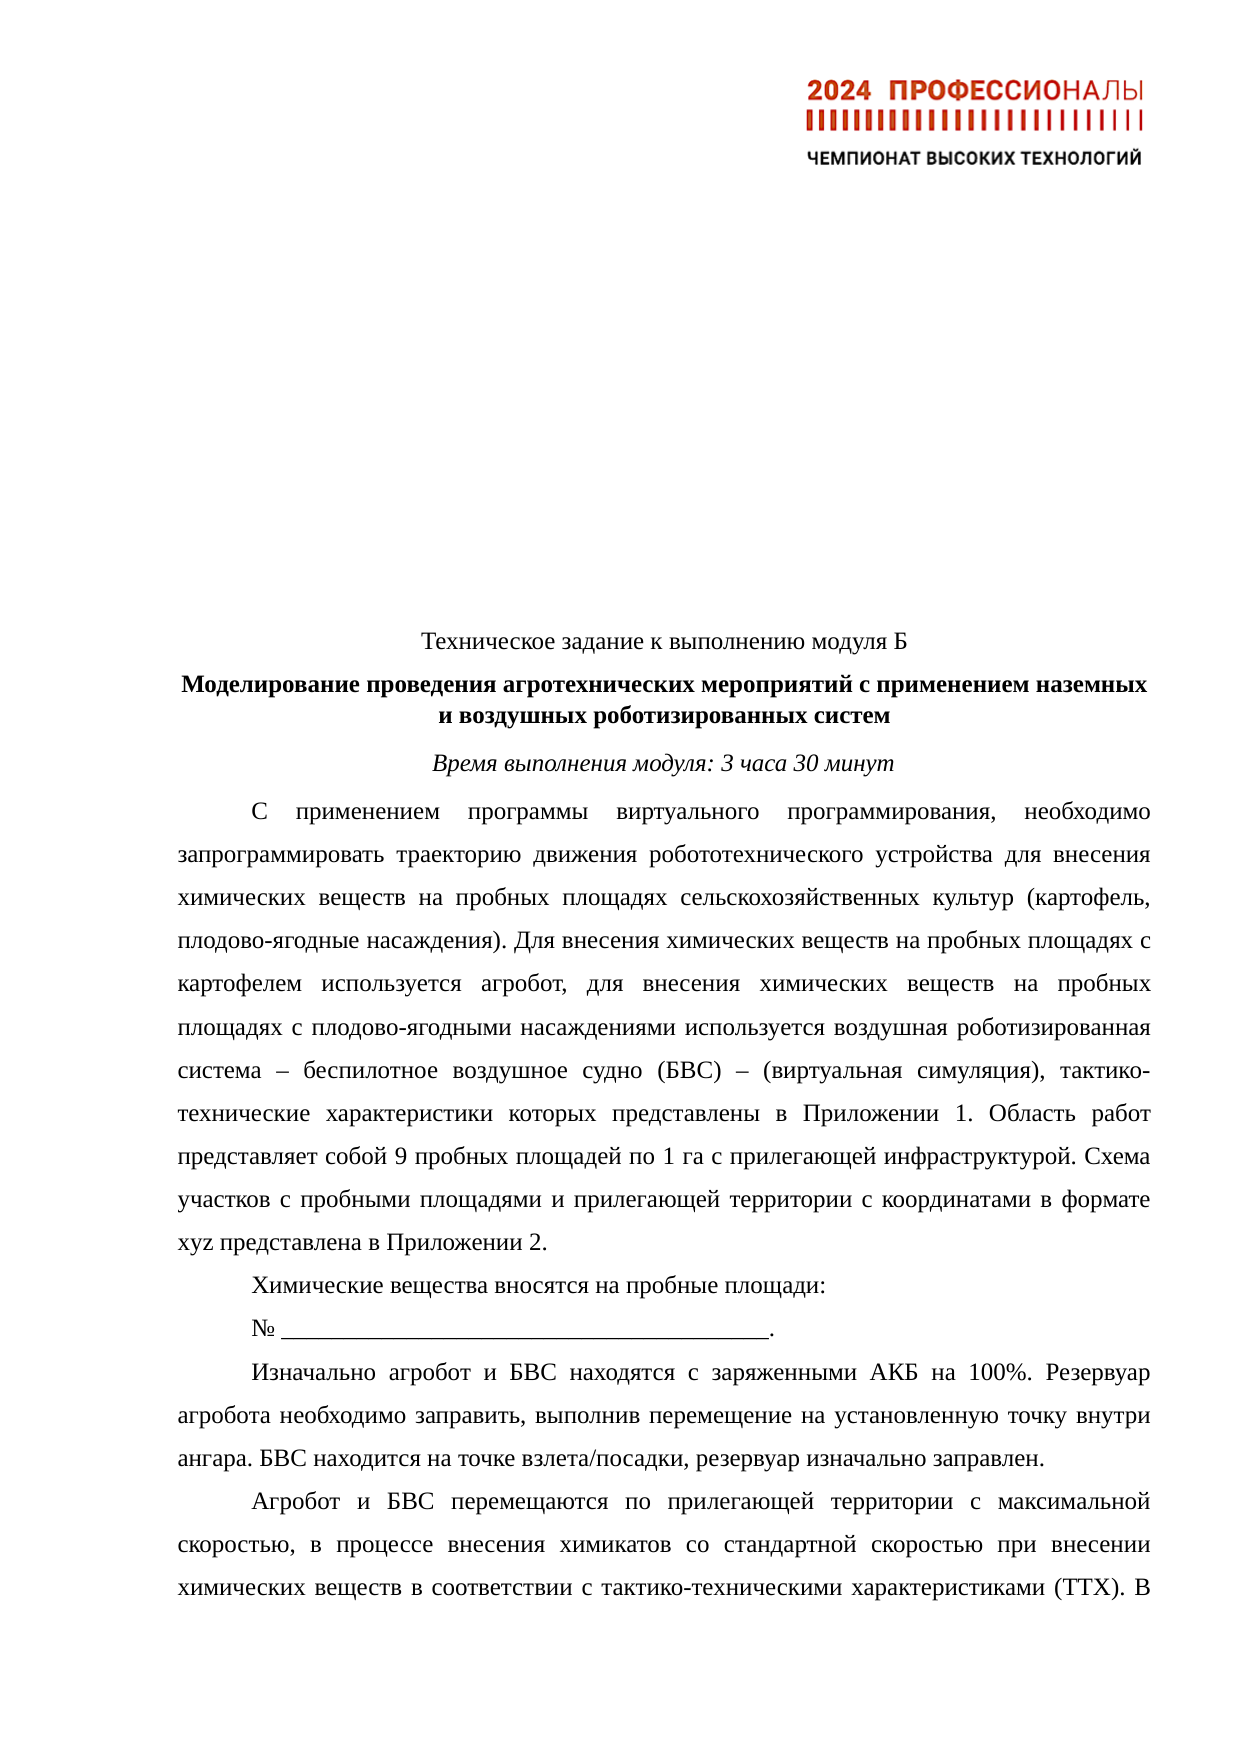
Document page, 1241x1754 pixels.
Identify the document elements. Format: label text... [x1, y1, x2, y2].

picture [801, 73, 1152, 173]
text № _______________________________________. [177, 1313, 1152, 1342]
text C применением программы виртуального программирования, необходимо запрограммировать траекторию движения робототехнического устройства для внесения химических веществ на пробных площадях сельскохозяйственных культур (картофель, плодово-ягодные насаждения). Для внесения химических веществ на пробных площадях с картофелем используется агробот, для внесения химических веществ на пробных площадях с плодово-ягодными насаждениями используется воздушная роботизированная система – беспилотное воздушное судно (БВС) – (виртуальная симуляция), тактико-технические характеристики которых представлены в Приложении 1. Область работ представляет собой 9 пробных площадей по 1 га с прилегающей инфраструктурой. Схема участков с пробными площадями и прилегающей территории с координатами в формате xyz представлена в Приложении 2. [177, 796, 1152, 1256]
text Техническое задание к выполнению модуля Б [177, 626, 1152, 655]
text Химические вещества вносятся на пробные площади: [177, 1270, 1152, 1299]
text Изначально агробот и БВС находятся с заряженными АКБ на 100%. Резервуар агробота необходимо заправить, выполнив перемещение на установленную точку внутри ангара. БВС находится на точке взлета/посадки, резервуар изначально заправлен. [177, 1357, 1152, 1472]
text Время выполнения модуля: 3 часа 30 минут [177, 748, 1152, 777]
text Моделирование проведения агротехнических мероприятий с применением наземных и воздушных роботизированных систем [177, 669, 1152, 729]
